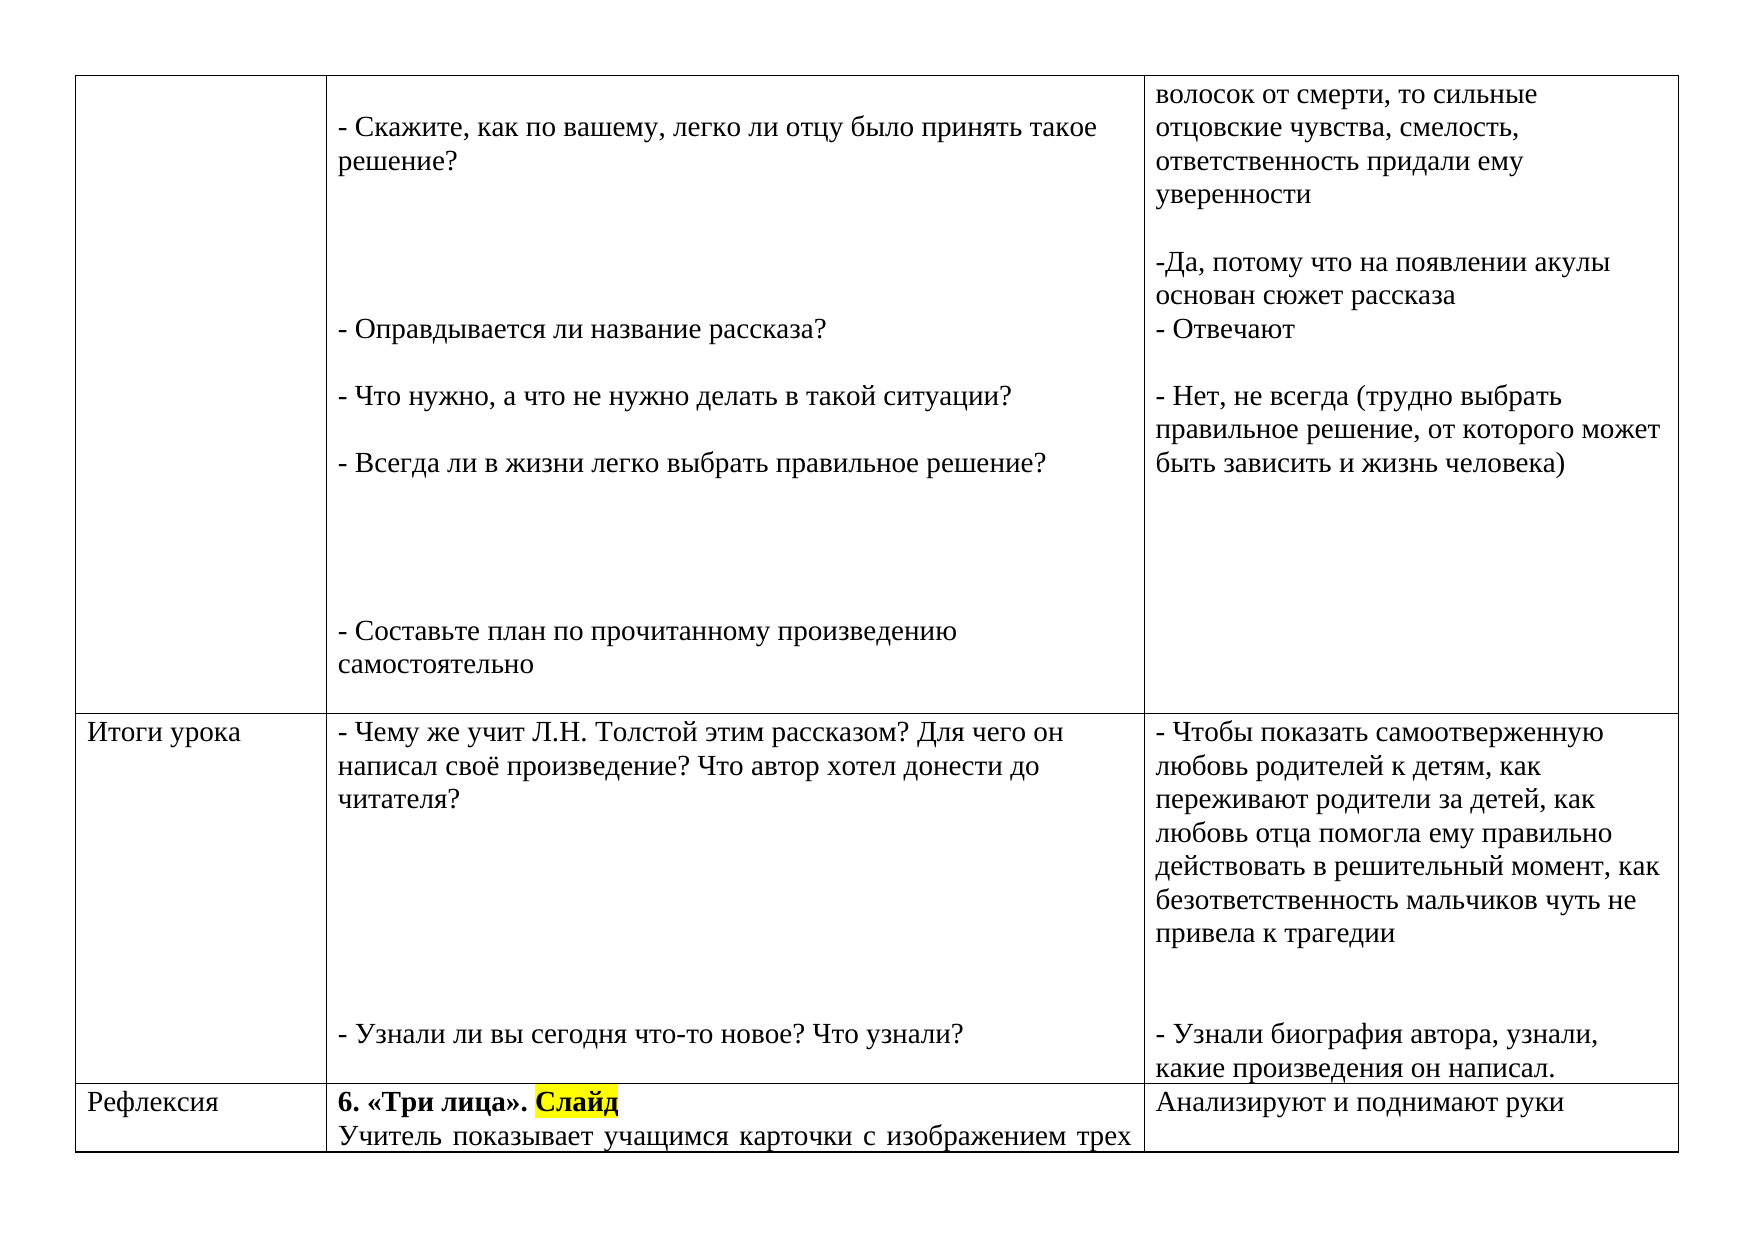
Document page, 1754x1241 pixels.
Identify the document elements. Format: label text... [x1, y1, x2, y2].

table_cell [1145, 76, 1678, 713]
table_cell Рефлексия [76, 1084, 326, 1151]
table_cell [327, 76, 1144, 713]
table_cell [76, 76, 326, 713]
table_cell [1145, 1084, 1678, 1151]
table_cell - Чему же учит Л.Н. Толстой этим рассказом? Для чего он написал своё произведение? Что автор хотел донести до читателя? - Узнали ли вы сегодня что-то новое? Что узнали? [327, 714, 1144, 1083]
table_cell - Чтобы показать самоотверженную любовь родителей к детям, как переживают родители за детей, как любовь отца помогла ему правильно действовать в решительный момент, как безответственность мальчиков чуть не привела к трагедии - Узнали биография автора, узнали, какие произведения он написал. [1145, 714, 1678, 1083]
table_cell Итоги урока [76, 714, 326, 1083]
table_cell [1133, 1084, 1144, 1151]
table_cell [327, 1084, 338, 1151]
